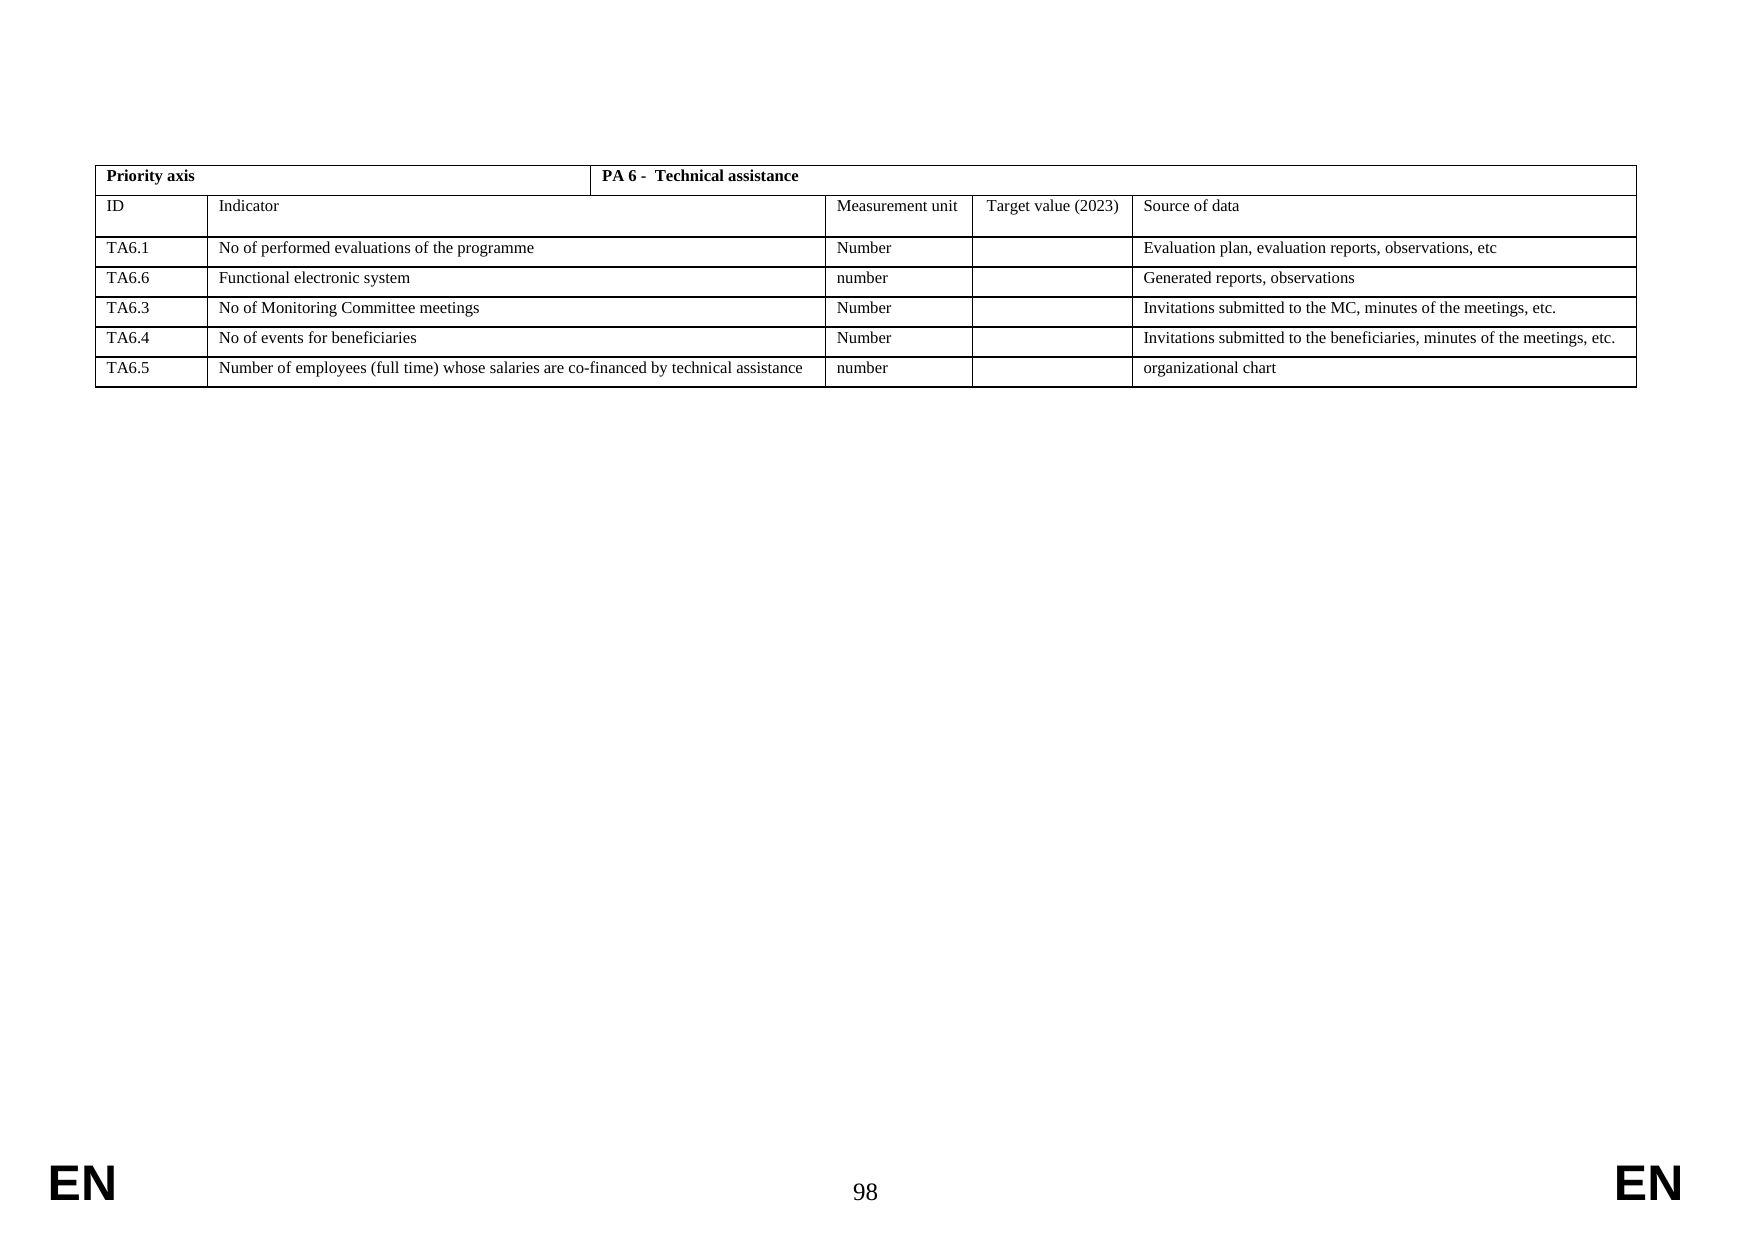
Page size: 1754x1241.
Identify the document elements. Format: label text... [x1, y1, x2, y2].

table_cell Number [826, 298, 972, 326]
table_header PA 6 - Technical assistance [591, 166, 1636, 195]
table_cell TA6.3 [96, 298, 207, 326]
table_cell Target value (2023) [973, 196, 1132, 236]
table_cell [973, 268, 1132, 296]
table_cell Source of data [1133, 196, 1636, 236]
table_cell [973, 358, 1132, 386]
table_cell ID [96, 196, 207, 236]
table_cell number [826, 358, 972, 386]
table_cell Functional electronic system [208, 268, 825, 296]
table_cell [973, 238, 1132, 266]
table_cell Number [826, 238, 972, 266]
table_cell TA6.6 [96, 268, 207, 296]
table_cell number [826, 268, 972, 296]
table_cell Indicator [208, 196, 825, 236]
table_cell organizational chart [1133, 358, 1636, 386]
table_header Priority axis [96, 166, 590, 195]
table_cell TA6.5 [96, 358, 207, 386]
table_cell [973, 328, 1132, 356]
table_cell Invitations submitted to the beneficiaries, minutes of the meetings, etc. [1133, 328, 1636, 356]
table_cell Number of employees (full time) whose salaries are co-financed by technical assistance [208, 358, 825, 386]
table_cell [973, 298, 1132, 326]
table_cell TA6.4 [96, 328, 207, 356]
table_cell Evaluation plan, evaluation reports, observations, etc [1133, 238, 1636, 266]
table_cell TA6.1 [96, 238, 207, 266]
table_cell Invitations submitted to the MC, minutes of the meetings, etc. [1133, 298, 1636, 326]
table_cell Generated reports, observations [1133, 268, 1636, 296]
table_cell Number [826, 328, 972, 356]
table_cell No of performed evaluations of the programme [208, 238, 825, 266]
table_cell No of Monitoring Committee meetings [208, 298, 825, 326]
table_cell Measurement unit [826, 196, 972, 236]
table_cell No of events for beneficiaries [208, 328, 825, 356]
